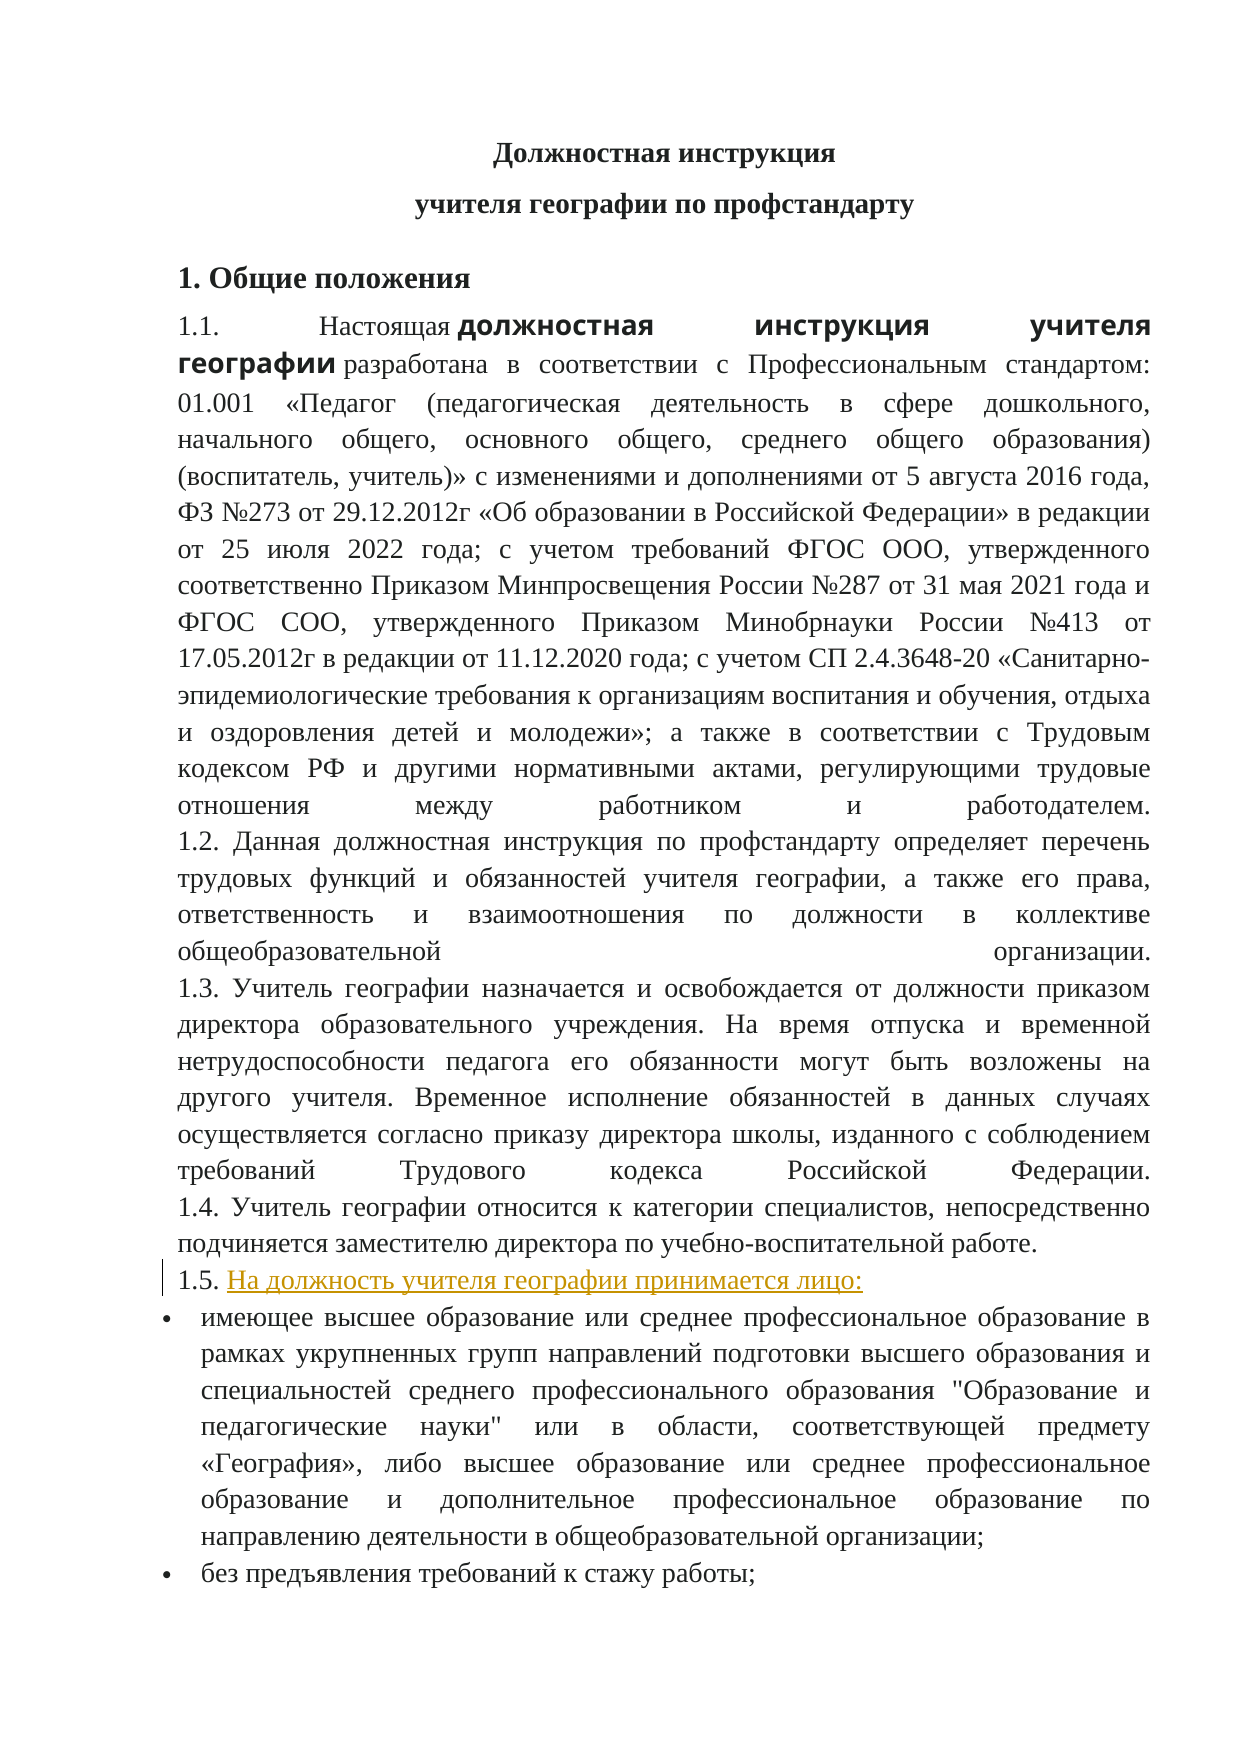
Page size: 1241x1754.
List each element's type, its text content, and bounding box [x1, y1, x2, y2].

text Должностная инструкция учителя географии по профстандарту [177, 118, 1152, 220]
text 1.1. Настоящая должностная инструкция учителя географии разработана в соответствии с Профессиональным стандартом: 01.001 «Педагог (педагогическая деятельность в сфере дошкольного, начального общего, основного общего, среднего общего образования) (воспитатель, учитель)» с изменениями и дополнениями от 5 августа 2016 года, ФЗ №273 от 29.12.2012г «Об образовании в Российской Федерации» в редакции от 25 июля 2022 года; с учетом требований ФГОС ООО, утвержденного соответственно Приказом Минпросвещения России №287 от 31 мая 2021 года и ФГОС СОО, утвержденного Приказом Минобрнауки России №413 от 17.05.2012г в редакции от 11.12.2020 года; с учетом СП 2.4.3648-20 «Санитарно-эпидемиологические требования к организациям воспитания и обучения, отдыха и оздоровления детей и молодежи»; а также в соответствии с Трудовым кодексом РФ и другими нормативными актами, регулирующими трудовые отношения между работником и работодателем. 1.2. Данная должностная инструкция по профстандарту определяет перечень трудовых функций и обязанностей учителя географии, а также его права, ответственность и взаимоотношения по должности в коллективе общеобразовательной организации. 1.3. Учитель географии назначается и освобождается от должности приказом директора образовательного учреждения. На время отпуска и временной нетрудоспособности педагога его обязанности могут быть возложены на другого учителя. Временное исполнение обязанностей в данных случаях осуществляется согласно приказу директора школы, изданного с соблюдением требований Трудового кодекса Российской Федерации. 1.4. Учитель географии относится к категории специалистов, непосредственно подчиняется заместителю директора по учебно-воспитательной работе. [177, 305, 1152, 1259]
text 1.5. [177, 1259, 1152, 1296]
list без предъявления требований к стажу работы; [163, 1551, 1152, 1588]
list имеющее высшее образование или среднее профессиональное образование в рамках укрупненных групп направлений подготовки высшего образования и специальностей среднего профессионального образования "Образование и педагогические науки" или в области, соответствующей предмету «География», либо высшее образование или среднее профессиональное образование и дополнительное профессиональное образование по направлению деятельности в общеобразовательной организации; [163, 1296, 1152, 1551]
text 1. Общие положения [177, 256, 1152, 295]
